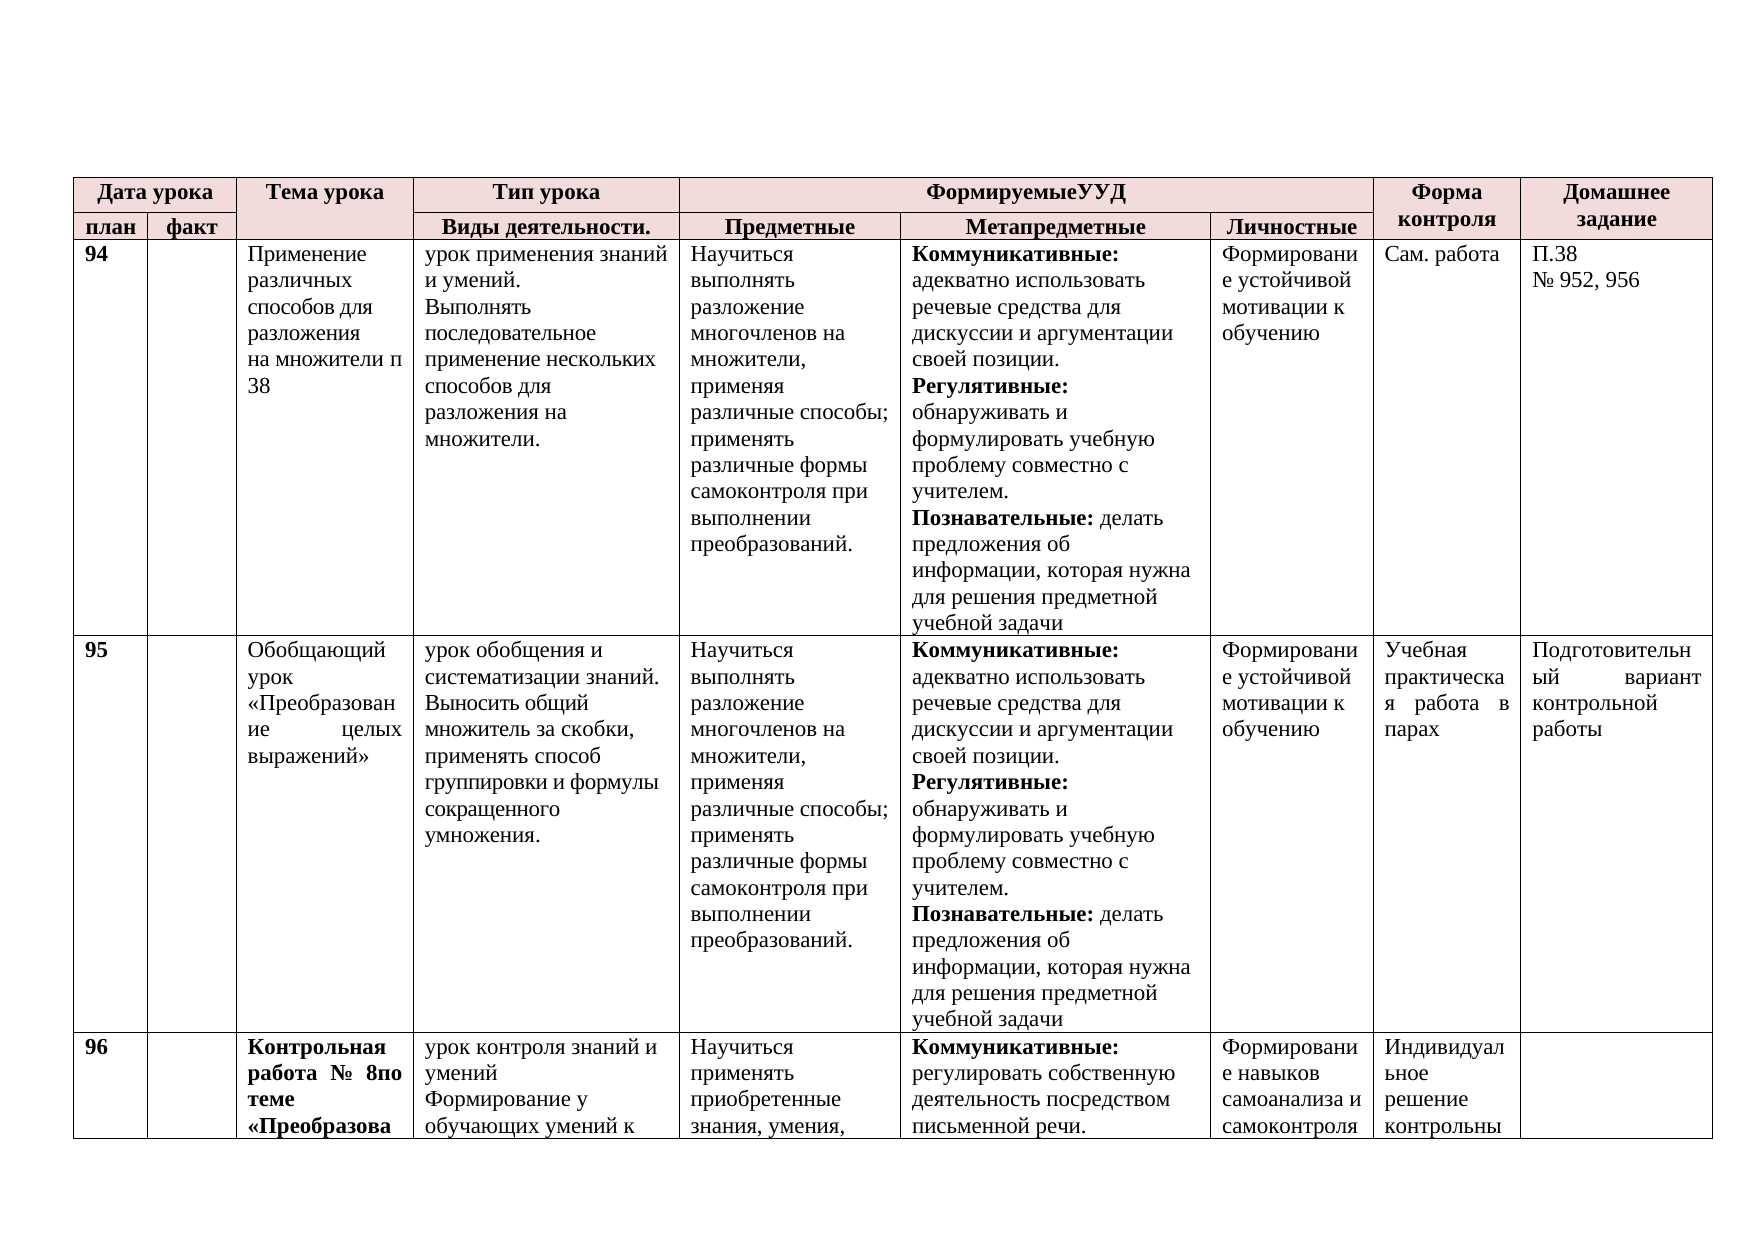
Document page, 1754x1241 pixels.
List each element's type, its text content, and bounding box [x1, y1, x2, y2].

table_cell [148, 1033, 236, 1138]
table_cell Коммуникативные: адекватно использовать речевые средства для дискуссии и аргументации своей позиции. Регулятивные: обнаруживать и формулировать учебную проблему совместно с учителем. Познавательные: делать предложения об информации, которая нужна для решения предметной учебной задачи [901, 636, 1210, 1032]
table_cell Коммуникативные: адекватно использовать речевые средства для дискуссии и аргументации своей позиции. Регулятивные: обнаруживать и формулировать учебную проблему совместно с учителем. Познавательные: делать предложения об информации, которая нужна для решения предметной учебной задачи [901, 240, 1210, 635]
table_cell 95 [74, 636, 147, 1032]
table_header Тип урока [414, 178, 679, 212]
table_header Тема урока [237, 178, 413, 239]
table_header Форма контроля [1374, 178, 1520, 239]
table_cell урок обобщения и систематизации знаний. Выносить общий множитель за скобки, применять способ группировки и формулы сокращенного умножения. [414, 636, 679, 1032]
table_header Дата урока [74, 178, 236, 212]
table_cell Метапредметные [901, 213, 1210, 239]
table_header ФормируемыеУУД [680, 178, 1373, 212]
table_cell Учебная практическая работа в парах [1374, 636, 1520, 1032]
table_cell [148, 636, 236, 1032]
table_cell Научиться выполнять разложение многочленов на множители, применяя различные способы; применять различные формы самоконтроля при выполнении преобразований. [680, 240, 900, 635]
table_cell Научиться выполнять разложение многочленов на множители, применяя различные способы; применять различные формы самоконтроля при выполнении преобразований. [680, 636, 900, 1032]
table_cell [148, 240, 236, 635]
table_cell план [74, 213, 147, 239]
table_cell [237, 240, 413, 635]
table_cell Личностные [1211, 213, 1373, 239]
table_cell Предметные [680, 213, 900, 239]
table_cell урок применения знаний и умений. Выполнять последовательное применение нескольких способов для разложения на множители. [414, 240, 679, 635]
table_cell Обобщающий урок «Преобразование целых выражений» [237, 636, 413, 1032]
table_cell 94 [74, 240, 147, 635]
table_cell Подготовительный вариант контрольной работы [1521, 636, 1712, 1032]
table_cell [1521, 1033, 1712, 1138]
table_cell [1374, 1033, 1520, 1138]
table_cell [237, 1033, 413, 1138]
table_cell 96 [74, 1033, 147, 1138]
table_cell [680, 1033, 900, 1138]
table_cell факт [148, 213, 236, 239]
table_cell П.38 № 952, 956 [1521, 240, 1712, 635]
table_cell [414, 1033, 679, 1138]
table_cell Формирование устойчивой мотивации к обучению [1211, 240, 1373, 635]
table_cell Виды деятельности. [414, 213, 679, 239]
table_header Домашнее задание [1521, 178, 1712, 239]
table_cell Сам. работа [1374, 240, 1520, 635]
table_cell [1211, 1033, 1373, 1138]
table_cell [901, 1033, 1210, 1138]
table_cell Формирование устойчивой мотивации к обучению [1211, 636, 1373, 1032]
